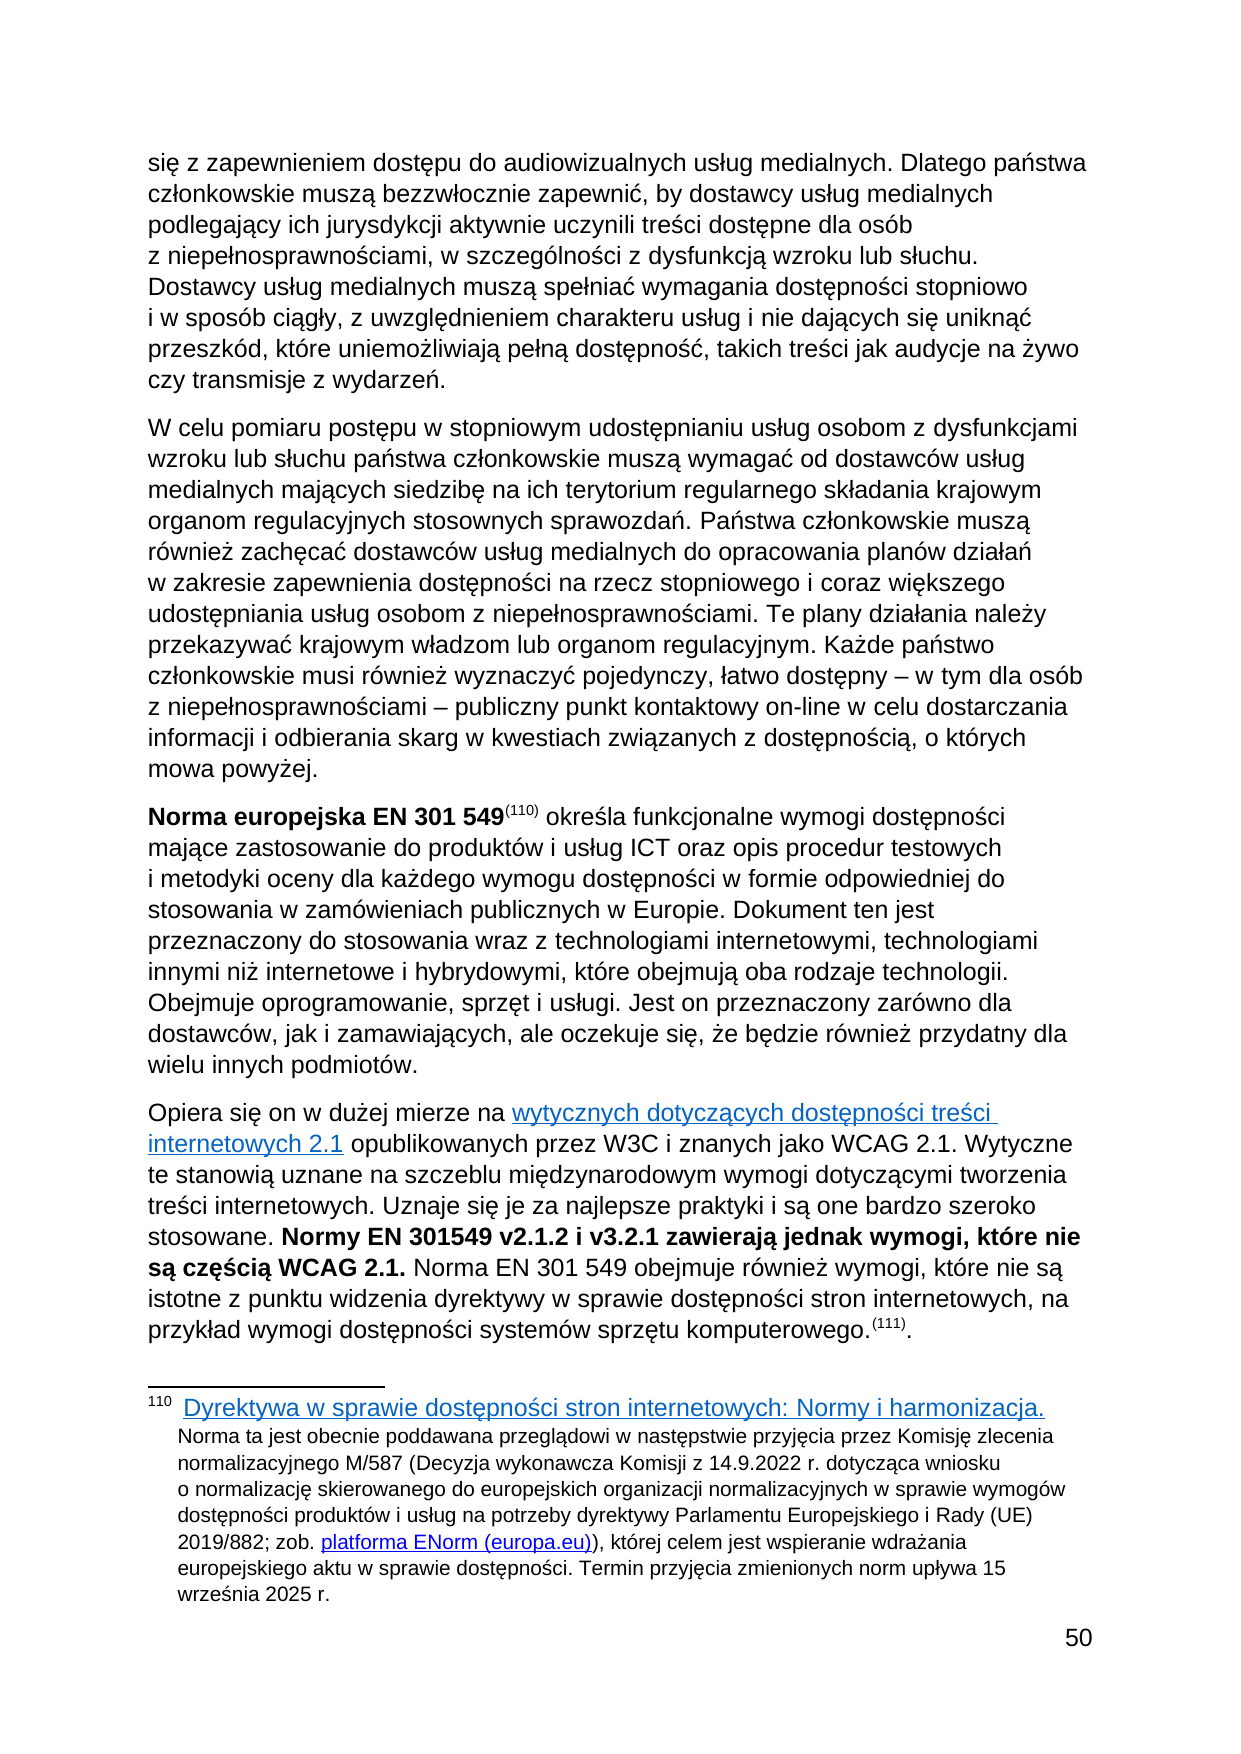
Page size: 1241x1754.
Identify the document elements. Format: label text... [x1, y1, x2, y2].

text W celu pomiaru postępu w stopniowym udostępnianiu usług osobom z dysfunkcjami wzroku lub słuchu państwa członkowskie muszą wymagać od dostawców usług medialnych mających siedzibę na ich terytorium regularnego składania krajowym organom regulacyjnych stosownych sprawozdań. Państwa członkowskie muszą również zachęcać dostawców usług medialnych do opracowania planów działań w zakresie zapewnienia dostępności na rzecz stopniowego i coraz większego udostępniania usług osobom z niepełnosprawnościami. Te plany działania należy przekazywać krajowym władzom lub organom regulacyjnym. Każde państwo członkowskie musi również wyznaczyć pojedynczy, łatwo dostępny – w tym dla osób z niepełnosprawnościami – publiczny punkt kontaktowy on-line w celu dostarczania informacji i odbierania skarg w kwestiach związanych z dostępnością, o których mowa powyżej. [148, 413, 1092, 783]
text Opiera się on w dużej mierze na wytycznych dotyczących dostępności treści internetowych 2.1 opublikowanych przez W3C i znanych jako WCAG 2.1. Wytyczne te stanowią uznane na szczeblu międzynarodowym wymogi dotyczącymi tworzenia treści internetowych. Uznaje się je za najlepsze praktyki i są one bardzo szeroko stosowane. Normy EN 301549 v2.1.2 i v3.2.1 zawierają jednak wymogi, które nie są częścią WCAG 2.1. Norma EN 301 549 obejmuje również wymogi, które nie są istotne z punktu widzenia dyrektywy w sprawie dostępności stron internetowych, na przykład wymogi dostępności systemów sprzętu komputerowego.(). [148, 1098, 1092, 1344]
text Dyrektywa 2010/13/UE() uznaje, że prawo osób z niepełnosprawnościami i osób starszych do włączenia i uczestnictwa w życiu społecznym i kulturalnym UE wiąże się z zapewnieniem dostępu do audiowizualnych usług medialnych. Dlatego państwa członkowskie muszą bezzwłocznie zapewnić, by dostawcy usług medialnych podlegający ich jurysdykcji aktywnie uczynili treści dostępne dla osób z niepełnosprawnościami, w szczególności z dysfunkcją wzroku lub słuchu. Dostawcy usług medialnych muszą spełniać wymagania dostępności stopniowo i w sposób ciągły, z uwzględnieniem charakteru usług i nie dających się uniknąć przeszkód, które uniemożliwiają pełną dostępność, takich treści jak audycje na żywo czy transmisje z wydarzeń. [148, 148, 1092, 394]
text Norma europejska EN 301 549() określa funkcjonalne wymogi dostępności mające zastosowanie do produktów i usług ICT oraz opis procedur testowych i metodyki oceny dla każdego wymogu dostępności w formie odpowiedniej do stosowania w zamówieniach publicznych w Europie. Dokument ten jest przeznaczony do stosowania wraz z technologiami internetowymi, technologiami innymi niż internetowe i hybrydowymi, które obejmują oba rodzaje technologii. Obejmuje oprogramowanie, sprzęt i usługi. Jest on przeznaczony zarówno dla dostawców, jak i zamawiających, ale oczekuje się, że będzie również przydatny dla wielu innych podmiotów. [148, 802, 1092, 1079]
